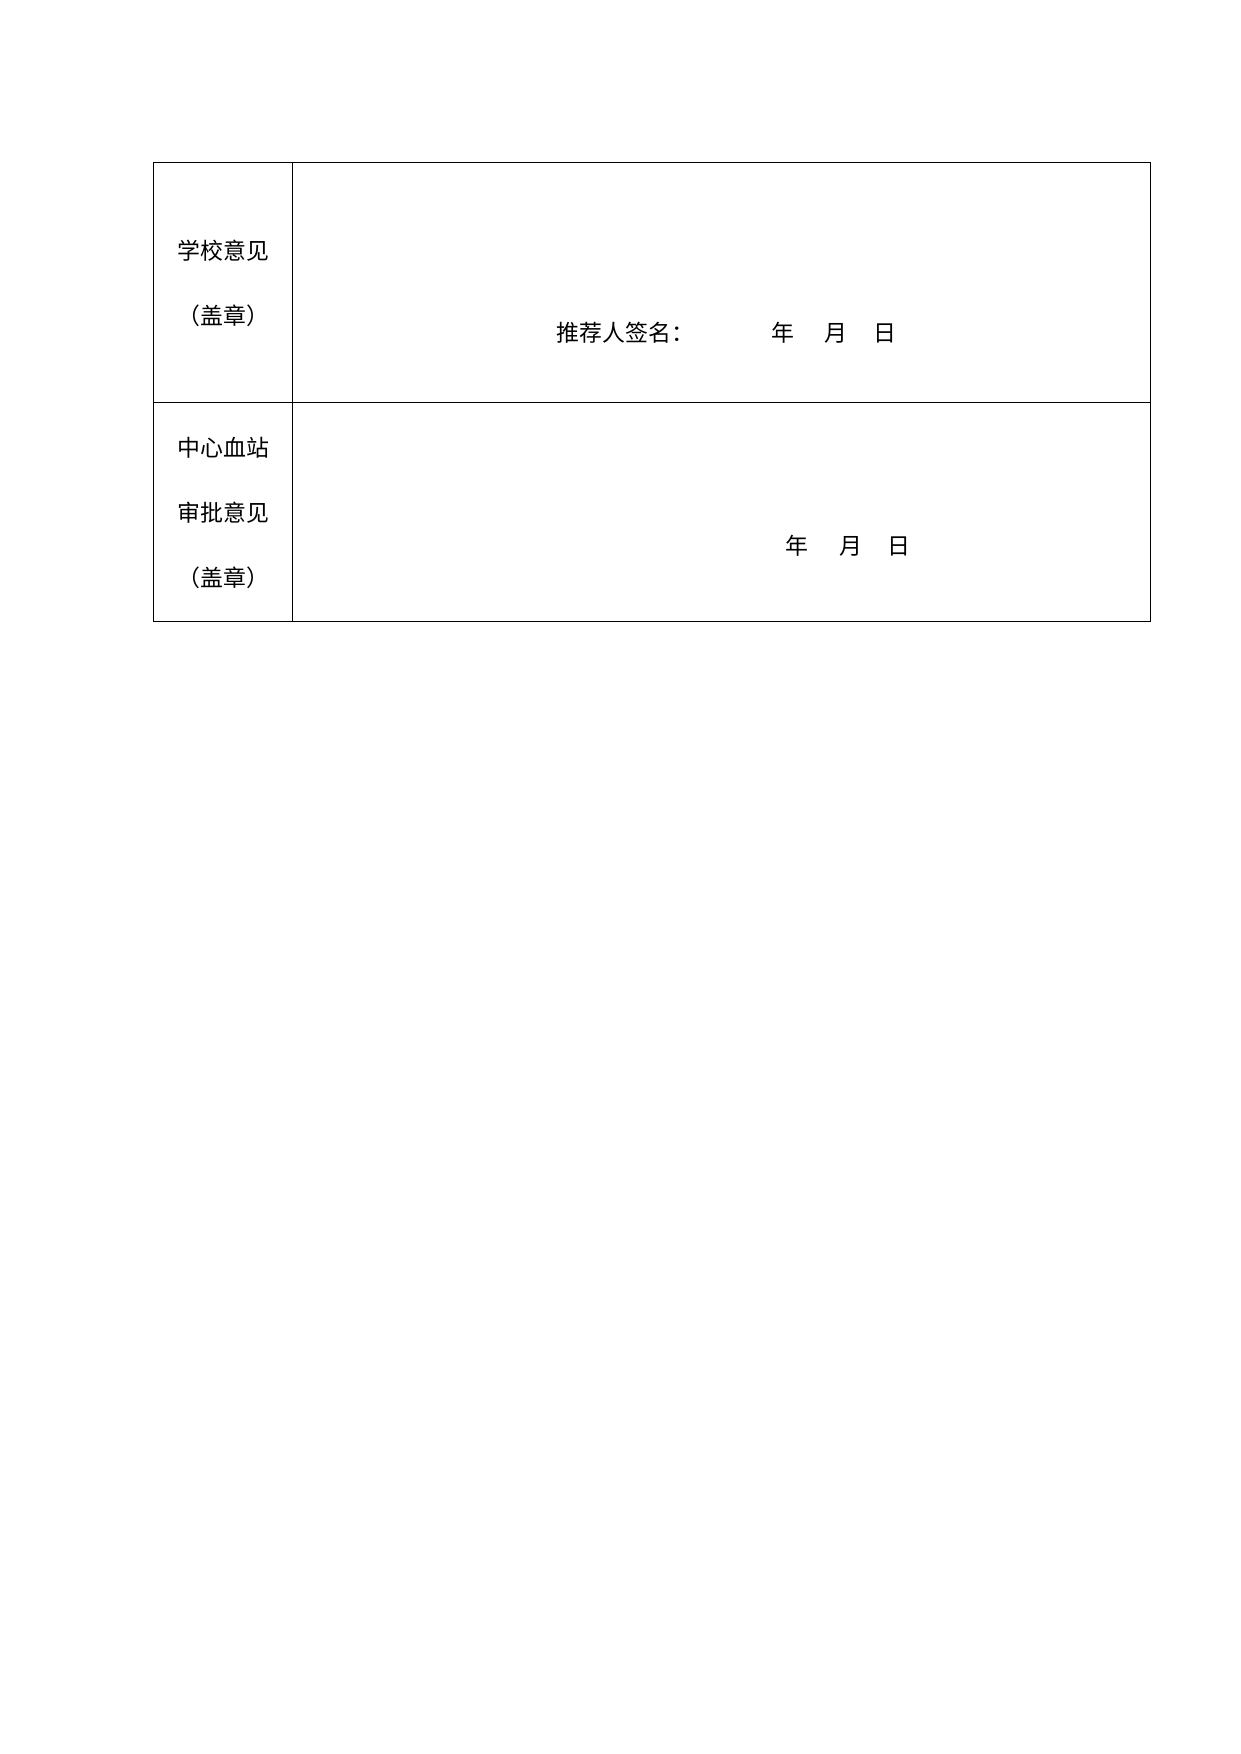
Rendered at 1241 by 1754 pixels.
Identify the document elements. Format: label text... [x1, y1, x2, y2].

table_cell 中心血站 审批意见 （盖章） [154, 403, 292, 621]
table_cell 年 月 日 [293, 403, 1150, 621]
table_cell 学校意见（盖章） [154, 163, 292, 402]
table_cell 推荐人签名： 年 月 日 [293, 163, 1150, 402]
